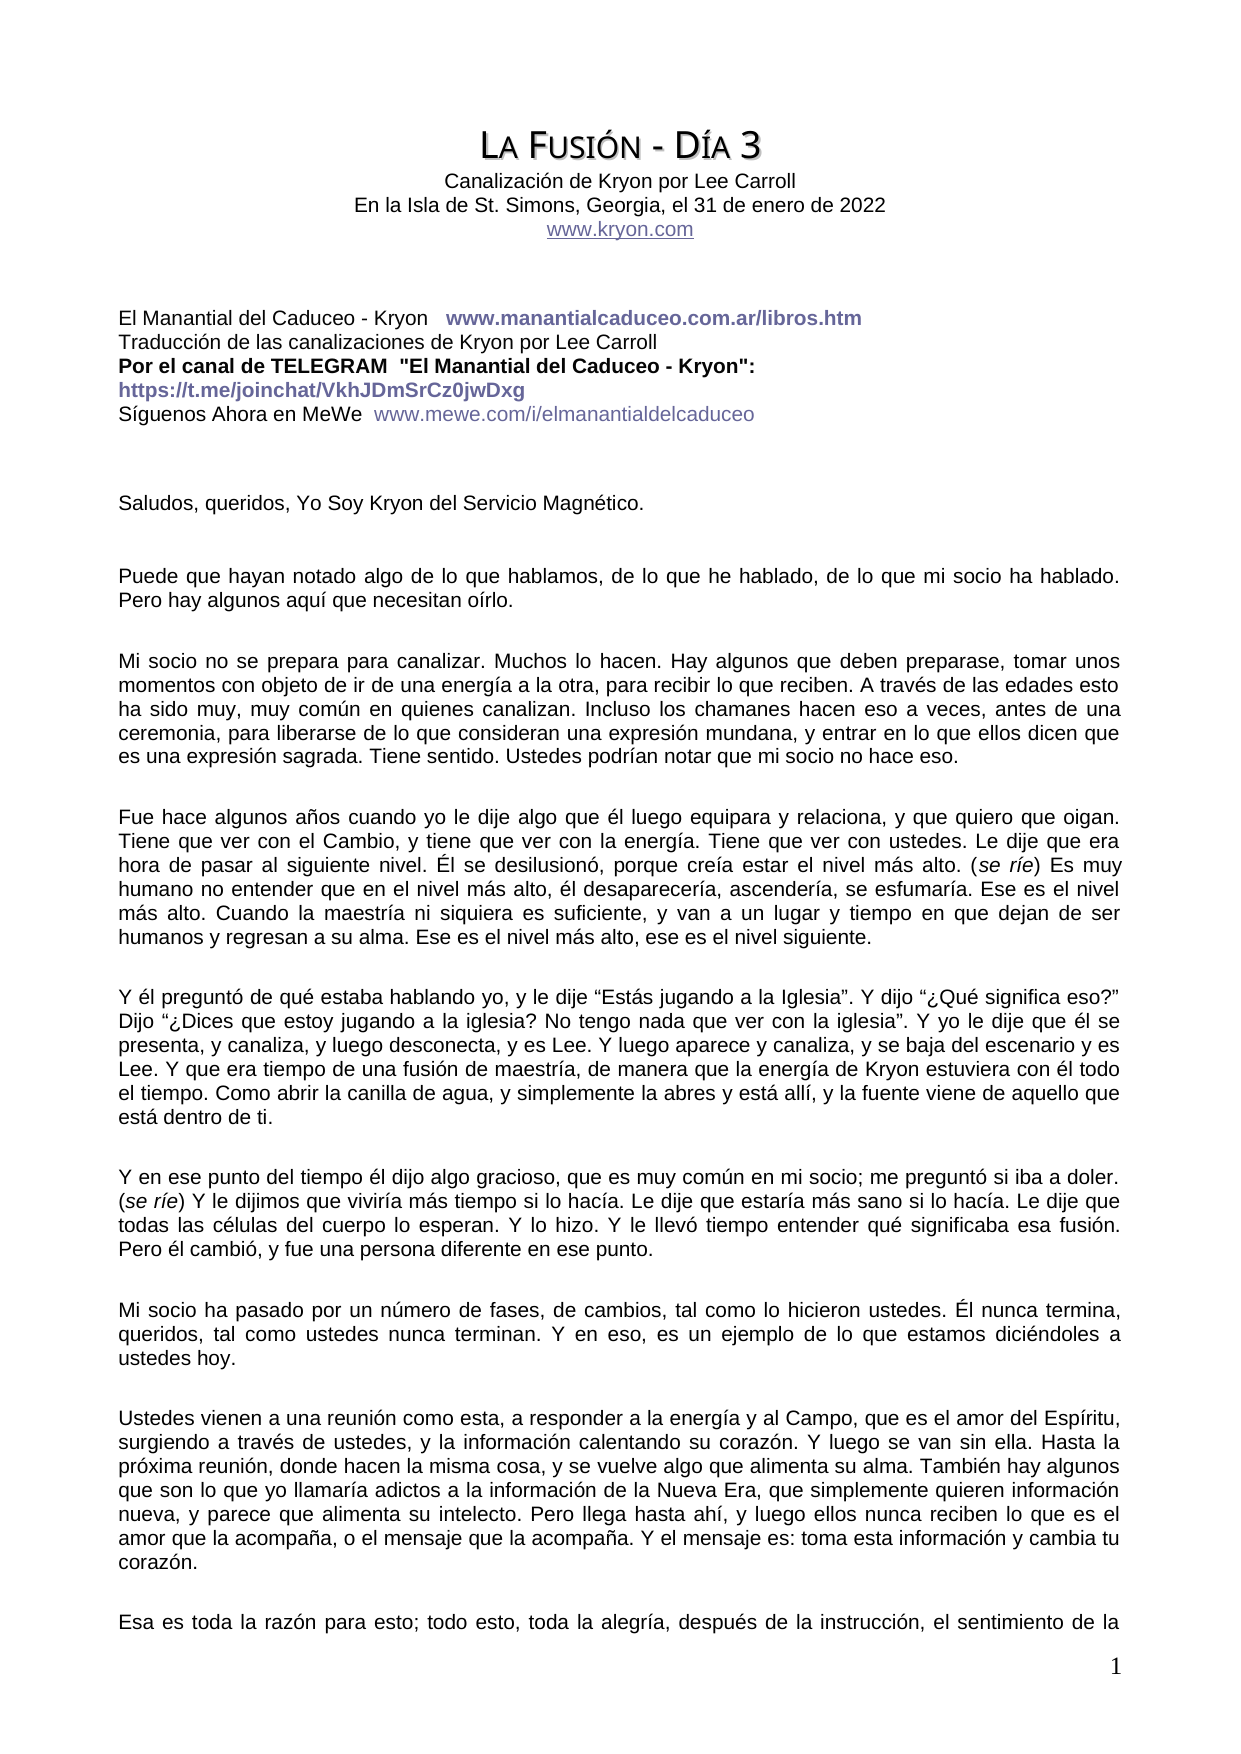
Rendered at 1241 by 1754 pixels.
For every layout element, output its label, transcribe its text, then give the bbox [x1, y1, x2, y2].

text Saludos, queridos, Yo Soy Kryon del Servicio Magnético. [118, 491, 1122, 515]
text En la Isla de St. Simons, Georgia, el 31 de enero de 2022 [118, 193, 1122, 217]
text Ustedes vienen a una reunión como esta, a responder a la energía y al Campo, que es el amor del Espíritu, surgiendo a través de ustedes, y la información calentando su corazón. Y luego se van sin ella. Hasta la próxima reunión, donde hacen la misma cosa, y se vuelve algo que alimenta su alma. También hay algunos que son lo que yo llamaría adictos a la información de la Nueva Era, que simplemente quieren información nueva, y parece que alimenta su intelecto. Pero llega hasta ahí, y luego ellos nunca reciben lo que es el amor que la acompaña, o el mensaje que la acompaña. Y el mensaje es: toma esta información y cambia tu corazón. [118, 1382, 1122, 1573]
text Canalización de Kryon por Lee Carroll [118, 169, 1122, 193]
text Puede que hayan notado algo de lo que hablamos, de lo que he hablado, de lo que mi socio ha hablado. Pero hay algunos aquí que necesitan oírlo. [118, 564, 1122, 612]
text La Fusión - Día 3 [118, 118, 1122, 169]
text Mi socio ha pasado por un número de fases, de cambios, tal como lo hicieron ustedes. Él nunca termina, queridos, tal como ustedes nunca terminan. Y en eso, es un ejemplo de lo que estamos diciéndoles a ustedes hoy. [118, 1273, 1122, 1369]
text Y él preguntó de qué estaba hablando yo, y le dije “Estás jugando a la Iglesia”. Y dijo “¿Qué significa eso?” Dijo “¿Dices que estoy jugando a la iglesia? No tengo nada que ver con la iglesia”. Y yo le dije que él se presenta, y canaliza, y luego desconecta, y es Lee. Y luego aparece y canaliza, y se baja del escenario y es Lee. Y que era tiempo de una fusión de maestría, de manera que la energía de Kryon estuviera con él todo el tiempo. Como abrir la canilla de agua, y simplemente la abres y está allí, y la fuente viene de aquello que está dentro de ti. [118, 961, 1122, 1129]
text Fue hace algunos años cuando yo le dije algo que él luego equipara y relaciona, y que quiero que oigan. Tiene que ver con el Cambio, y tiene que ver con la energía. Tiene que ver con ustedes. Le dije que era hora de pasar al siguiente nivel. Él se desilusionó, porque creía estar el nivel más alto. (se ríe) Es muy humano no entender que en el nivel más alto, él desaparecería, ascendería, se esfumaría. Ese es el nivel más alto. Cuando la maestría ni siquiera es suficiente, y van a un lugar y tiempo en que dejan de ser humanos y regresan a su alma. Ese es el nivel más alto, ese es el nivel siguiente. [118, 781, 1122, 948]
text El Manantial del Caduceo - Kryon www.manantialcaduceo.com.ar/libros.htm Traducción de las canalizaciones de Kryon por Lee Carroll Por el canal de TELEGRAM "El Manantial del Caduceo - Kryon": https://t.me/joinchat/VkhJDmSrCz0jwDxg Síguenos Ahora en MeWe www.mewe.com/i/elmanantialdelcaduceo [118, 282, 1122, 426]
text Y en ese punto del tiempo él dijo algo gracioso, que es muy común en mi socio; me preguntó si iba a doler. (se ríe) Y le dijimos que viviría más tiempo si lo hacía. Le dije que estaría más sano si lo hacía. Le dije que todas las células del cuerpo lo esperan. Y lo hizo. Y le llevó tiempo entender qué significaba esa fusión. Pero él cambió, y fue una persona diferente en ese punto. [118, 1141, 1122, 1261]
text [118, 1586, 1122, 1634]
text Mi socio no se prepara para canalizar. Muchos lo hacen. Hay algunos que deben preparase, tomar unos momentos con objeto de ir de una energía a la otra, para recibir lo que reciben. A través de las edades esto ha sido muy, muy común en quienes canalizan. Incluso los chamanes hacen eso a veces, antes de una ceremonia, para liberarse de lo que consideran una expresión mundana, y entrar en lo que ellos dicen que es una expresión sagrada. Tiene sentido. Ustedes podrían notar que mi socio no hace eso. [118, 624, 1122, 768]
text www.kryon.com [118, 217, 1122, 270]
